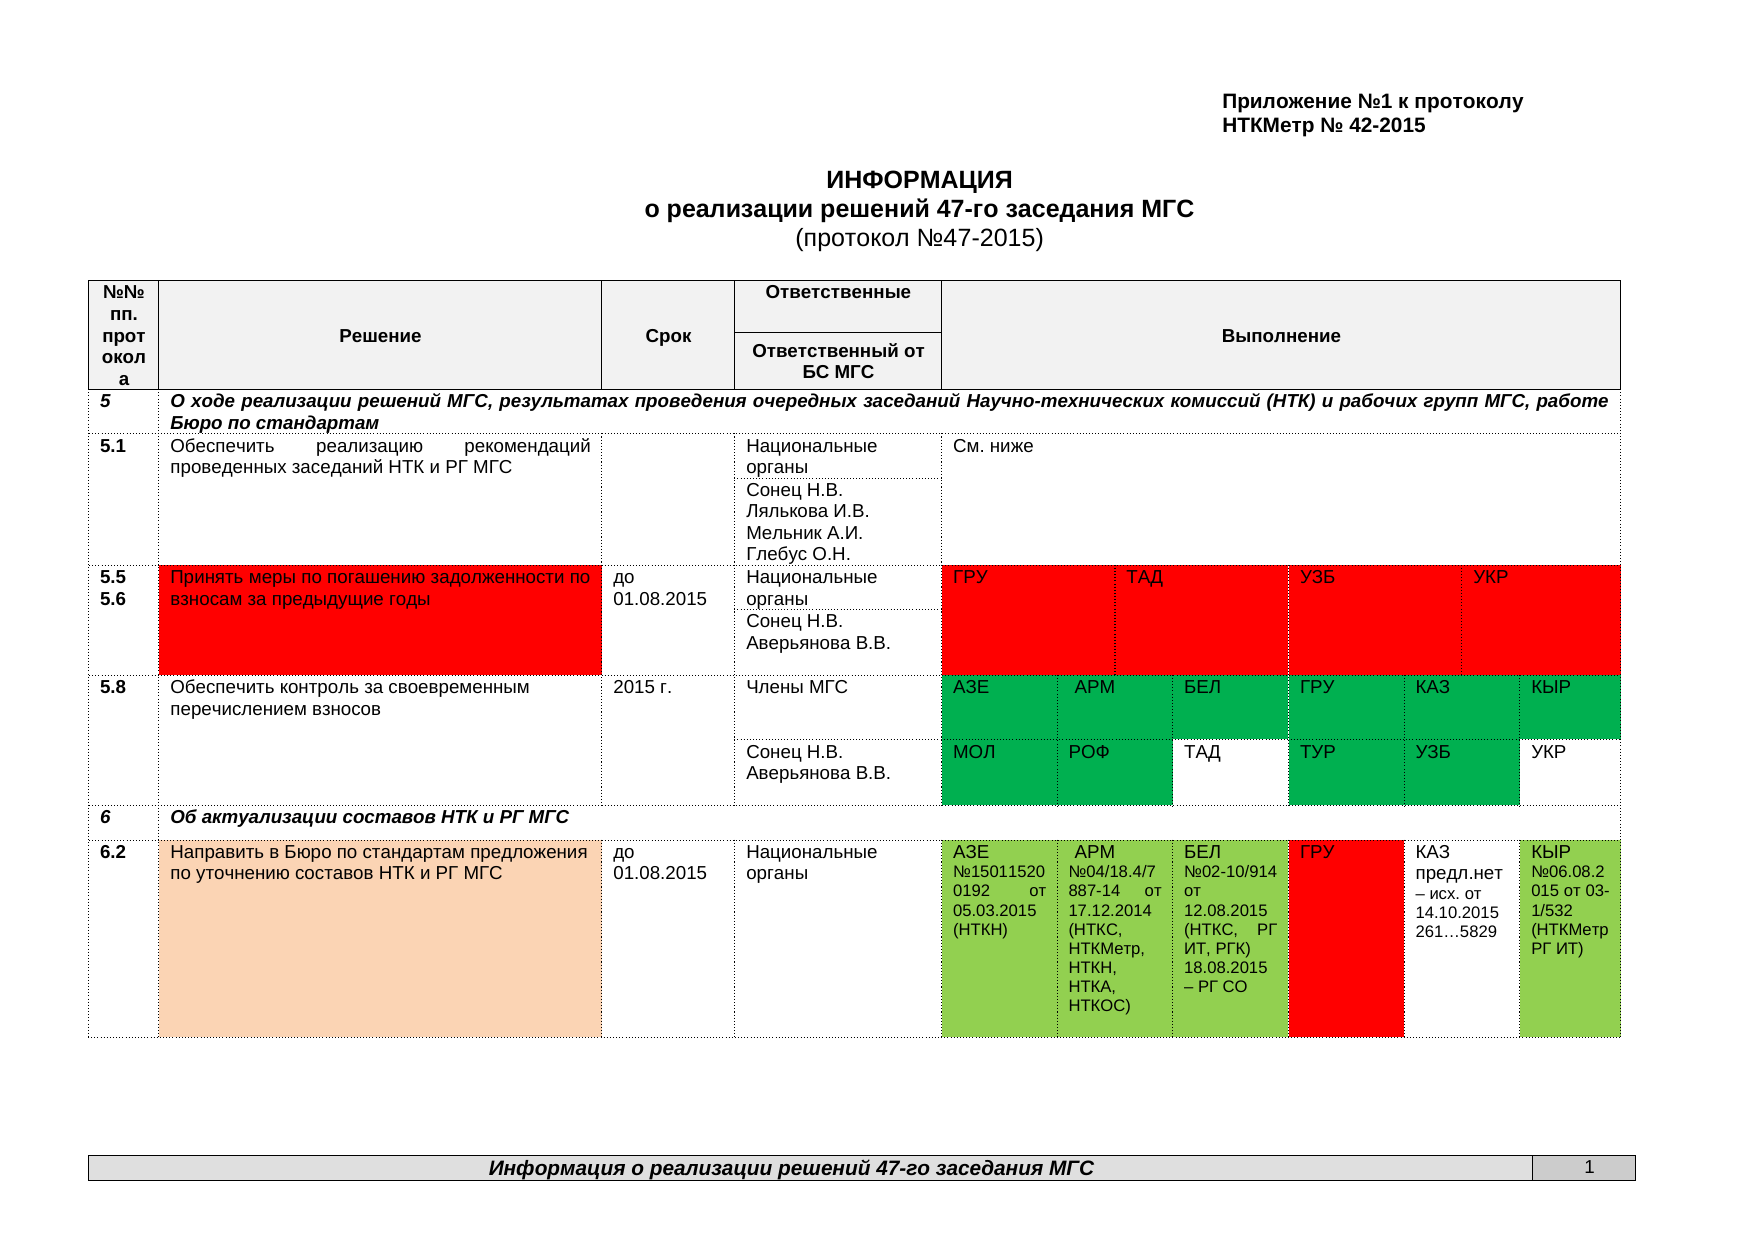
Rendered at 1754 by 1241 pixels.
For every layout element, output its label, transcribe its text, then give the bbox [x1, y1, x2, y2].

table_cell КАЗ [1404, 675, 1520, 739]
table_cell БЕЛ [1173, 675, 1288, 739]
table_cell 6.2 [89, 840, 159, 1037]
table_cell ТАД [1173, 739, 1288, 805]
table_cell ГРУ [942, 565, 1115, 675]
table_cell Национальные органы [735, 565, 942, 609]
table_cell Принять меры по погашению задолженности по взносам за предыдущие годы [159, 565, 602, 675]
table_cell МОЛ [942, 739, 1057, 805]
text (протокол №47-2015) [100, 223, 1665, 252]
table_cell 2015 г. [602, 675, 735, 805]
table_cell Обеспечить контроль за своевременным перечислением взносов [159, 675, 602, 805]
table_cell до 01.08.2015 [602, 840, 735, 1037]
table_cell См. ниже [942, 433, 1621, 565]
text о реализации решений 47-го заседания МГС [100, 194, 1665, 223]
table_cell УКР [1520, 739, 1621, 805]
table_cell Сонец Н.В. Лялькова И.В. Мельник А.И. Глебус О.Н. [735, 478, 942, 565]
table_cell [602, 433, 735, 565]
table_cell ГРУ [1289, 840, 1404, 1037]
table_cell АРМ [1057, 675, 1173, 739]
table_cell О ходе реализации решений МГС, результатах проведения очередных заседаний Научно-технических комиссий (НТК) и рабочих групп МГС, работе Бюро по стандартам [159, 390, 1621, 433]
table_header Решение [159, 281, 601, 389]
table_cell Обеспечить реализацию рекомендаций проведенных заседаний НТК и РГ МГС [159, 433, 602, 565]
table_cell АЗЕ №150115200192 от 05.03.2015 (НТКН) [942, 840, 1057, 1037]
table_cell КЫР №06.08.2015 от 03-1/532 (НТКМетр РГ ИТ) [1520, 840, 1621, 1037]
table_cell Ответственный от БС МГС [735, 333, 941, 389]
table_cell 5.1 [89, 433, 159, 565]
table_cell 6 [89, 805, 159, 839]
table_cell до 01.08.2015 [602, 565, 735, 675]
table_cell УЗБ [1289, 565, 1462, 675]
table_cell 5.8 [89, 675, 159, 805]
table_header Срок [602, 281, 734, 389]
table_cell ТУР [1289, 739, 1404, 805]
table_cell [159, 840, 602, 1037]
table_cell 5 [89, 390, 159, 433]
table_header №№ пп. протокола [89, 281, 158, 389]
table_cell АРМ №04/18.4/7887-14 от 17.12.2014 (НТКС, НТКМетр, НТКН, НТКА, НТКОС) [1057, 840, 1173, 1037]
table_cell Национальные органы [735, 840, 942, 1037]
table_cell Члены МГС [735, 675, 942, 739]
table_cell Сонец Н.В. Аверьянова В.В. [735, 739, 942, 805]
table_cell РОФ [1057, 739, 1173, 805]
table_header Ответственные [735, 281, 941, 332]
table_cell АЗЕ [942, 675, 1057, 739]
table_cell Сонец Н.В. Аверьянова В.В. [735, 609, 942, 675]
text ИНФОРМАЦИЯ [100, 165, 1665, 194]
table_cell ГРУ [1289, 675, 1404, 739]
table_cell 5.5 5.6 [89, 565, 159, 675]
table_cell Национальные органы [735, 433, 942, 477]
table_cell КЫР [1520, 675, 1621, 739]
table_cell Об актуализации составов НТК и РГ МГС [159, 805, 1621, 839]
table_header Выполнение [942, 281, 1620, 389]
text Приложение №1 к протоколу [100, 89, 1665, 113]
table_cell ТАД [1115, 565, 1288, 675]
table_cell КАЗ предл.нет – исх. от 14.10.2015 261…5829 [1404, 840, 1520, 1037]
table_cell УЗБ [1404, 739, 1520, 805]
table_cell УКР [1462, 565, 1621, 675]
text НТКМетр № 42-2015 [100, 113, 1665, 137]
table_cell БЕЛ №02-10/914 от 12.08.2015 (НТКС, РГ ИТ, РГК) 18.08.2015 – РГ СО [1173, 840, 1288, 1037]
